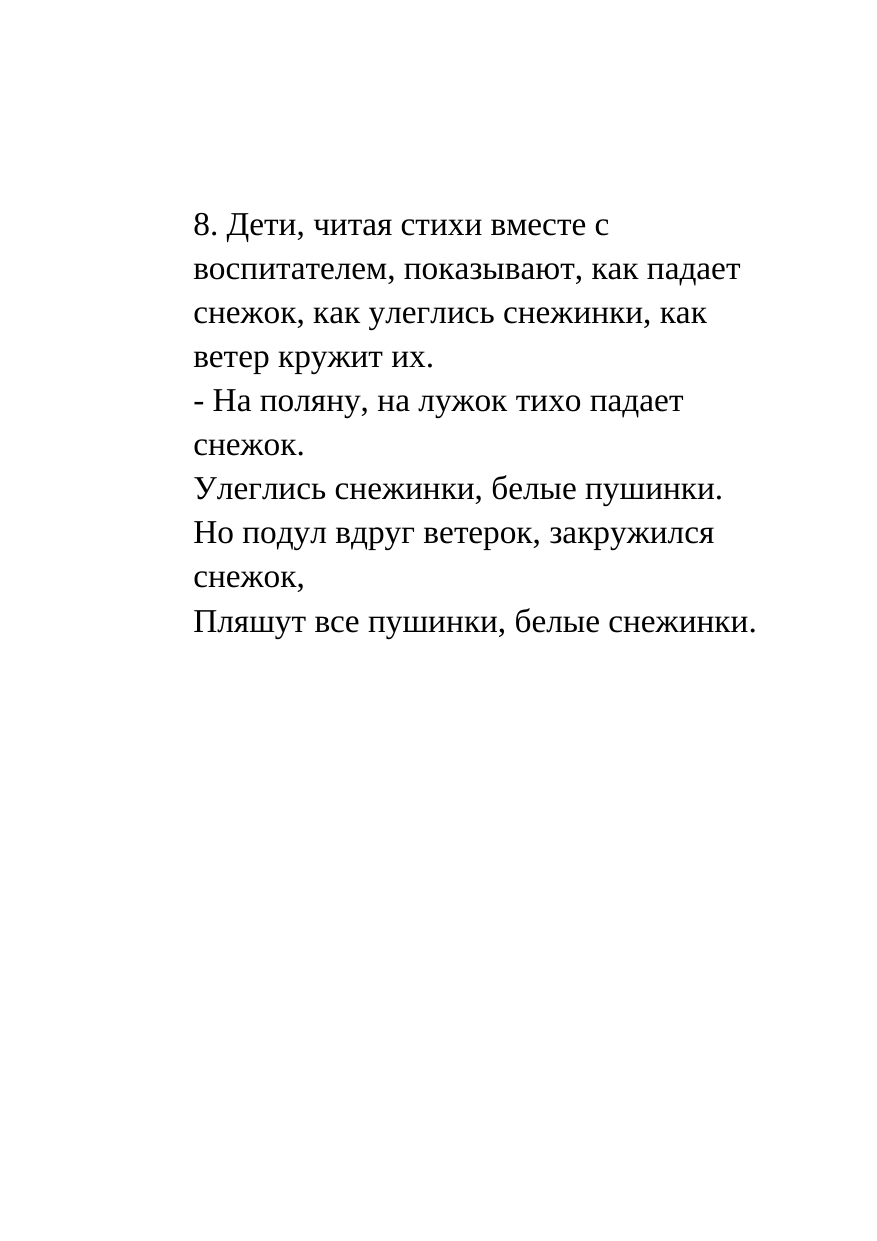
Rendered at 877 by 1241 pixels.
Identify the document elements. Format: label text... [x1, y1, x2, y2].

list 8. Дети, читая стихи вместе с воспитателем, показывают, как падает снежок, как улеглись снежинки, как ветер кружит их. - На поляну, на лужок тихо падает снежок. Улеглись снежинки, белые пушинки. Но подул вдруг ветерок, закружился снежок, Пляшут все пушинки, белые снежинки. [193, 204, 759, 715]
